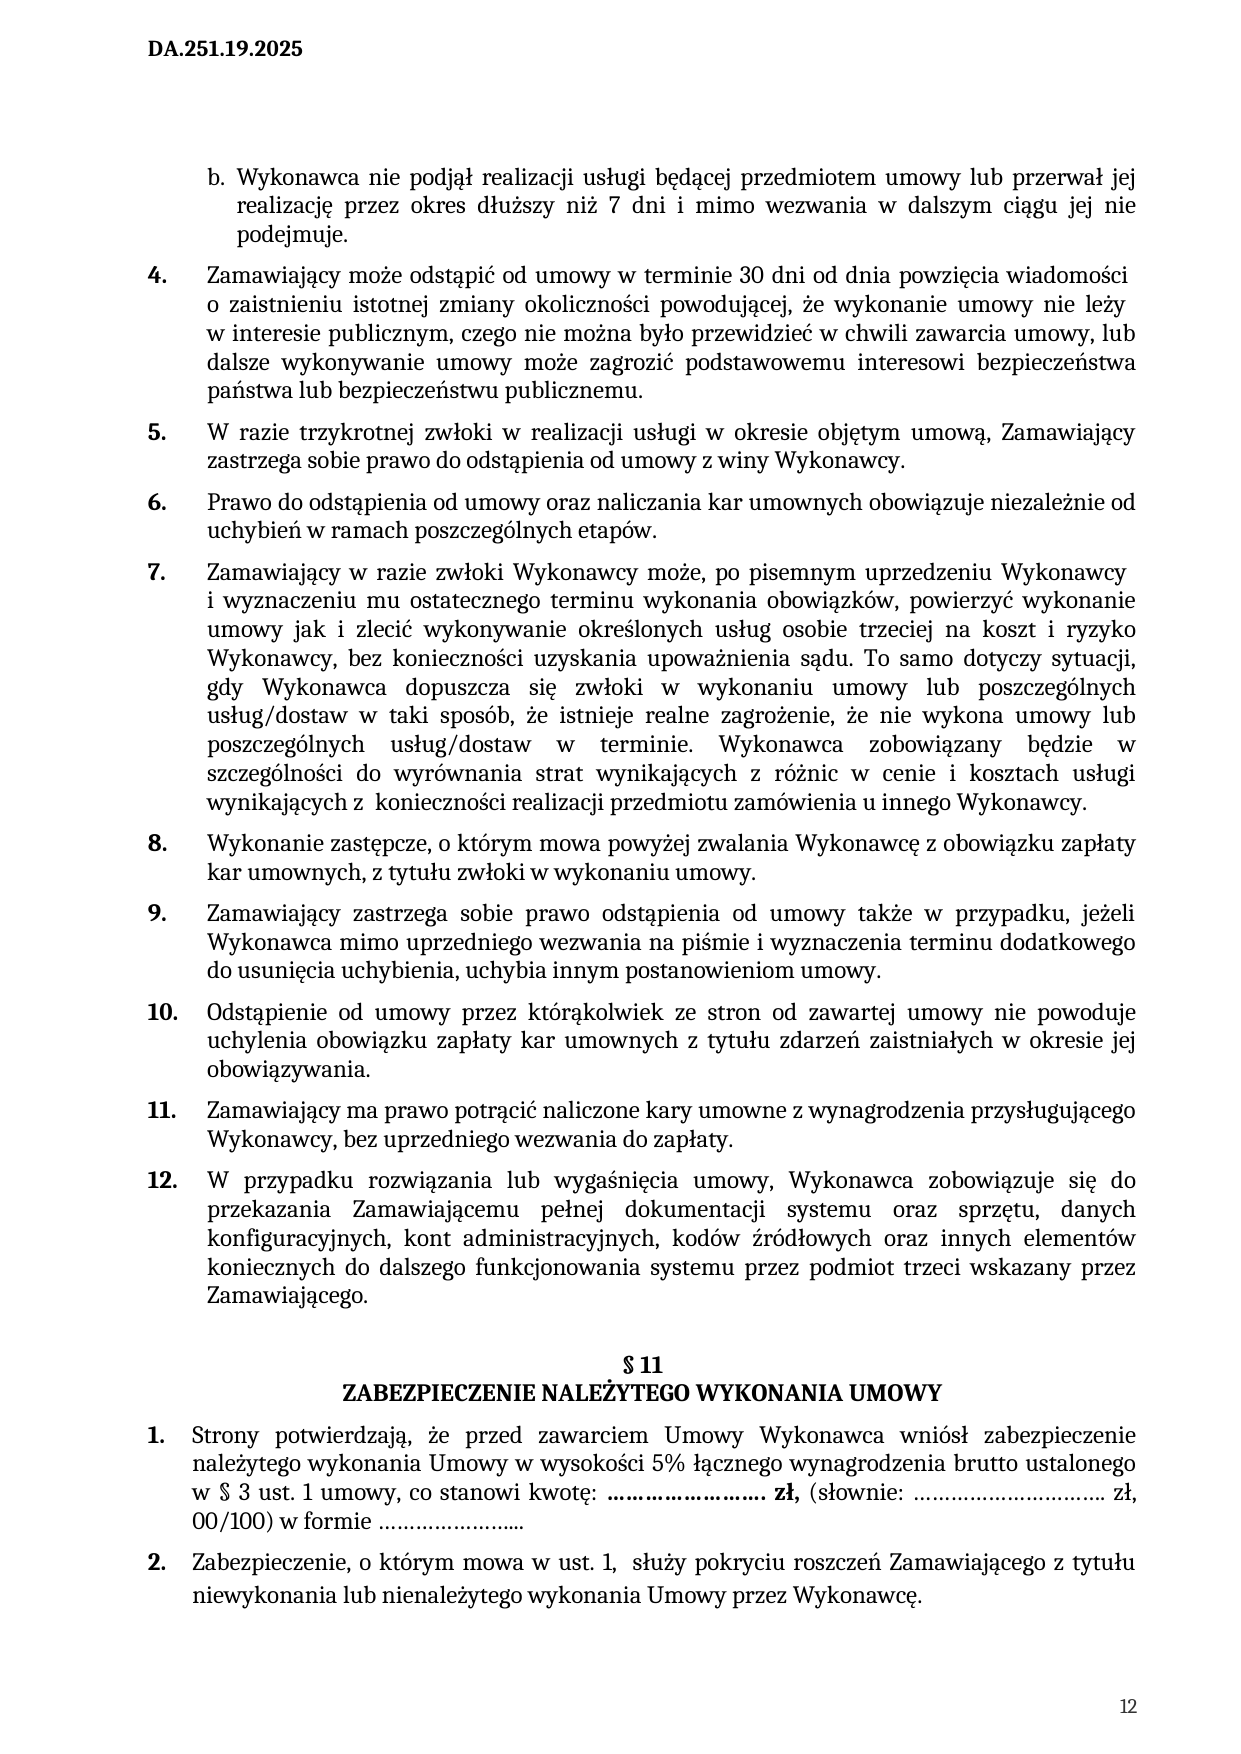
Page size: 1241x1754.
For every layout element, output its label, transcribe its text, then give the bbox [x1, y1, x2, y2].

list W razie trzykrotnej zwłoki w realizacji usługi w okresie objętym umową, Zamawiający zastrzega sobie prawo do odstąpienia od umowy z winy Wykonawcy. [148, 417, 1137, 475]
list Zamawiający w razie zwłoki Wykonawcy może, po pisemnym uprzedzeniu Wykonawcy i wyznaczeniu mu ostatecznego terminu wykonania obowiązków, powierzyć wykonanie umowy jak i zlecić wykonywanie określonych usług osobie trzeciej na koszt i ryzyko Wykonawcy, bez konieczności uzyskania upoważnienia sądu. To samo dotyczy sytuacji, gdy Wykonawca dopuszcza się zwłoki w wykonaniu umowy lub poszczególnych usług/dostaw w taki sposób, że istnieje realne zagrożenie, że nie wykona umowy lub poszczególnych usług/dostaw w terminie. Wykonawca zobowiązany będzie w szczególności do wyrównania strat wynikających z różnic w cenie i kosztach usługi wynikających z konieczności realizacji przedmiotu zamówienia u innego Wykonawcy. [148, 557, 1137, 816]
list Wykonanie zastępcze, o którym mowa powyżej zwalania Wykonawcę z obowiązku zapłaty kar umownych, z tytułu zwłoki w wykonaniu umowy. [148, 829, 1137, 886]
text § 11 [148, 1351, 1137, 1379]
list Wykonawca nie podjął realizacji usługi będącej przedmiotem umowy lub przerwał jej realizację przez okres dłuższy niż 7 dni i mimo wezwania w dalszym ciągu jej nie podejmuje. [207, 162, 1137, 249]
list W przypadku rozwiązania lub wygaśnięcia umowy, Wykonawca zobowiązuje się do przekazania Zamawiającemu pełnej dokumentacji systemu oraz sprzętu, danych konfiguracyjnych, kont administracyjnych, kodów źródłowych oraz innych elementów koniecznych do dalszego funkcjonowania systemu przez podmiot trzeci wskazany przez Zamawiającego. [148, 1166, 1137, 1310]
list Zamawiający może odstąpić od umowy w terminie 30 dni od dnia powzięcia wiadomości o zaistnieniu istotnej zmiany okoliczności powodującej, że wykonanie umowy nie leży w interesie publicznym, czego nie można było przewidzieć w chwili zawarcia umowy, lub dalsze wykonywanie umowy może zagrozić podstawowemu interesowi bezpieczeństwa państwa lub bezpieczeństwu publicznemu. [148, 261, 1137, 405]
list Odstąpienie od umowy przez którąkolwiek ze stron od zawartej umowy nie powoduje uchylenia obowiązku zapłaty kar umownych z tytułu zdarzeń zaistniałych w okresie jej obowiązywania. [148, 997, 1137, 1084]
list Zamawiający ma prawo potrącić naliczone kary umowne z wynagrodzenia przysługującego Wykonawcy, bez uprzedniego wezwania do zapłaty. [148, 1096, 1137, 1154]
list Zamawiający zastrzega sobie prawo odstąpienia od umowy także w przypadku, jeżeli Wykonawca mimo uprzedniego wezwania na piśmie i wyznaczenia terminu dodatkowego do usunięcia uchybienia, uchybia innym postanowieniom umowy. [148, 899, 1137, 985]
list Prawo do odstąpienia od umowy oraz naliczania kar umownych obowiązuje niezależnie od uchybień w ramach poszczególnych etapów. [148, 487, 1137, 545]
list Strony potwierdzają, że przed zawarciem Umowy Wykonawca wniósł zabezpieczenie należytego wykonania Umowy w wysokości 5% łącznego wynagrodzenia brutto ustalonego w § 3 ust. 1 umowy, co stanowi kwotę: ……………………. zł, (słownie: …………………………. zł, 00/100) w formie …………………... [148, 1421, 1137, 1536]
list Zabezpieczenie, o którym mowa w ust. 1, służy pokryciu roszczeń Zamawiającego z tytułu niewykonania lub nienależytego wykonania Umowy przez Wykonawcę. [148, 1548, 1137, 1610]
list Zabezpieczenie należytego wykonania umowy [148, 1379, 1137, 1408]
